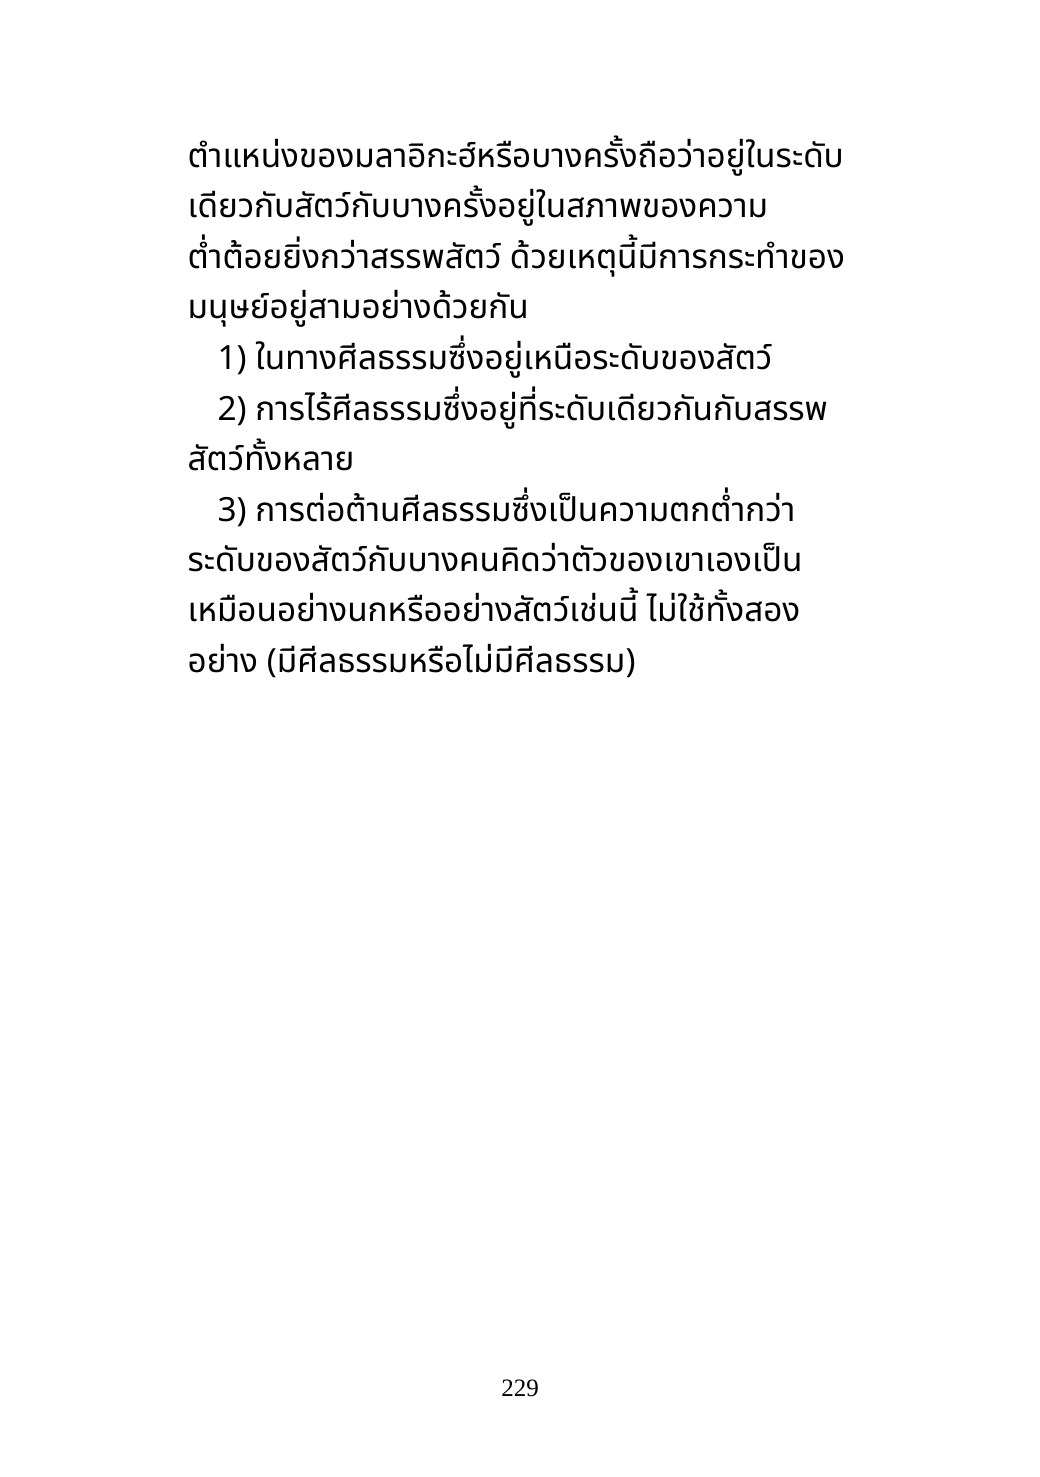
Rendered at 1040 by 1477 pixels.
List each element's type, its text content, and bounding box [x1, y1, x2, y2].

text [187, 132, 852, 334]
text 3) การต่อต้านศีลธรรมซึ่งเป็นความตกต่ำกว่าระดับของสัตว์กับบางคนคิดว่าตัวของเขาเองเป็นเหมือนอย่างนกหรืออย่างสัตว์เช่นนี้ ไม่ใช้ทั้งสองอย่าง (มีศีลธรรมหรือไม่มีศีลธรรม) [187, 485, 852, 687]
text 2) การไร้ศีลธรรมซึ่งอยู่ที่ระดับเดียวกันกับสรรพสัตว์ทั้งหลาย [187, 384, 852, 485]
text 1) ในทางศีลธรรมซึ่งอยู่เหนือระดับของสัตว์ [187, 334, 852, 384]
